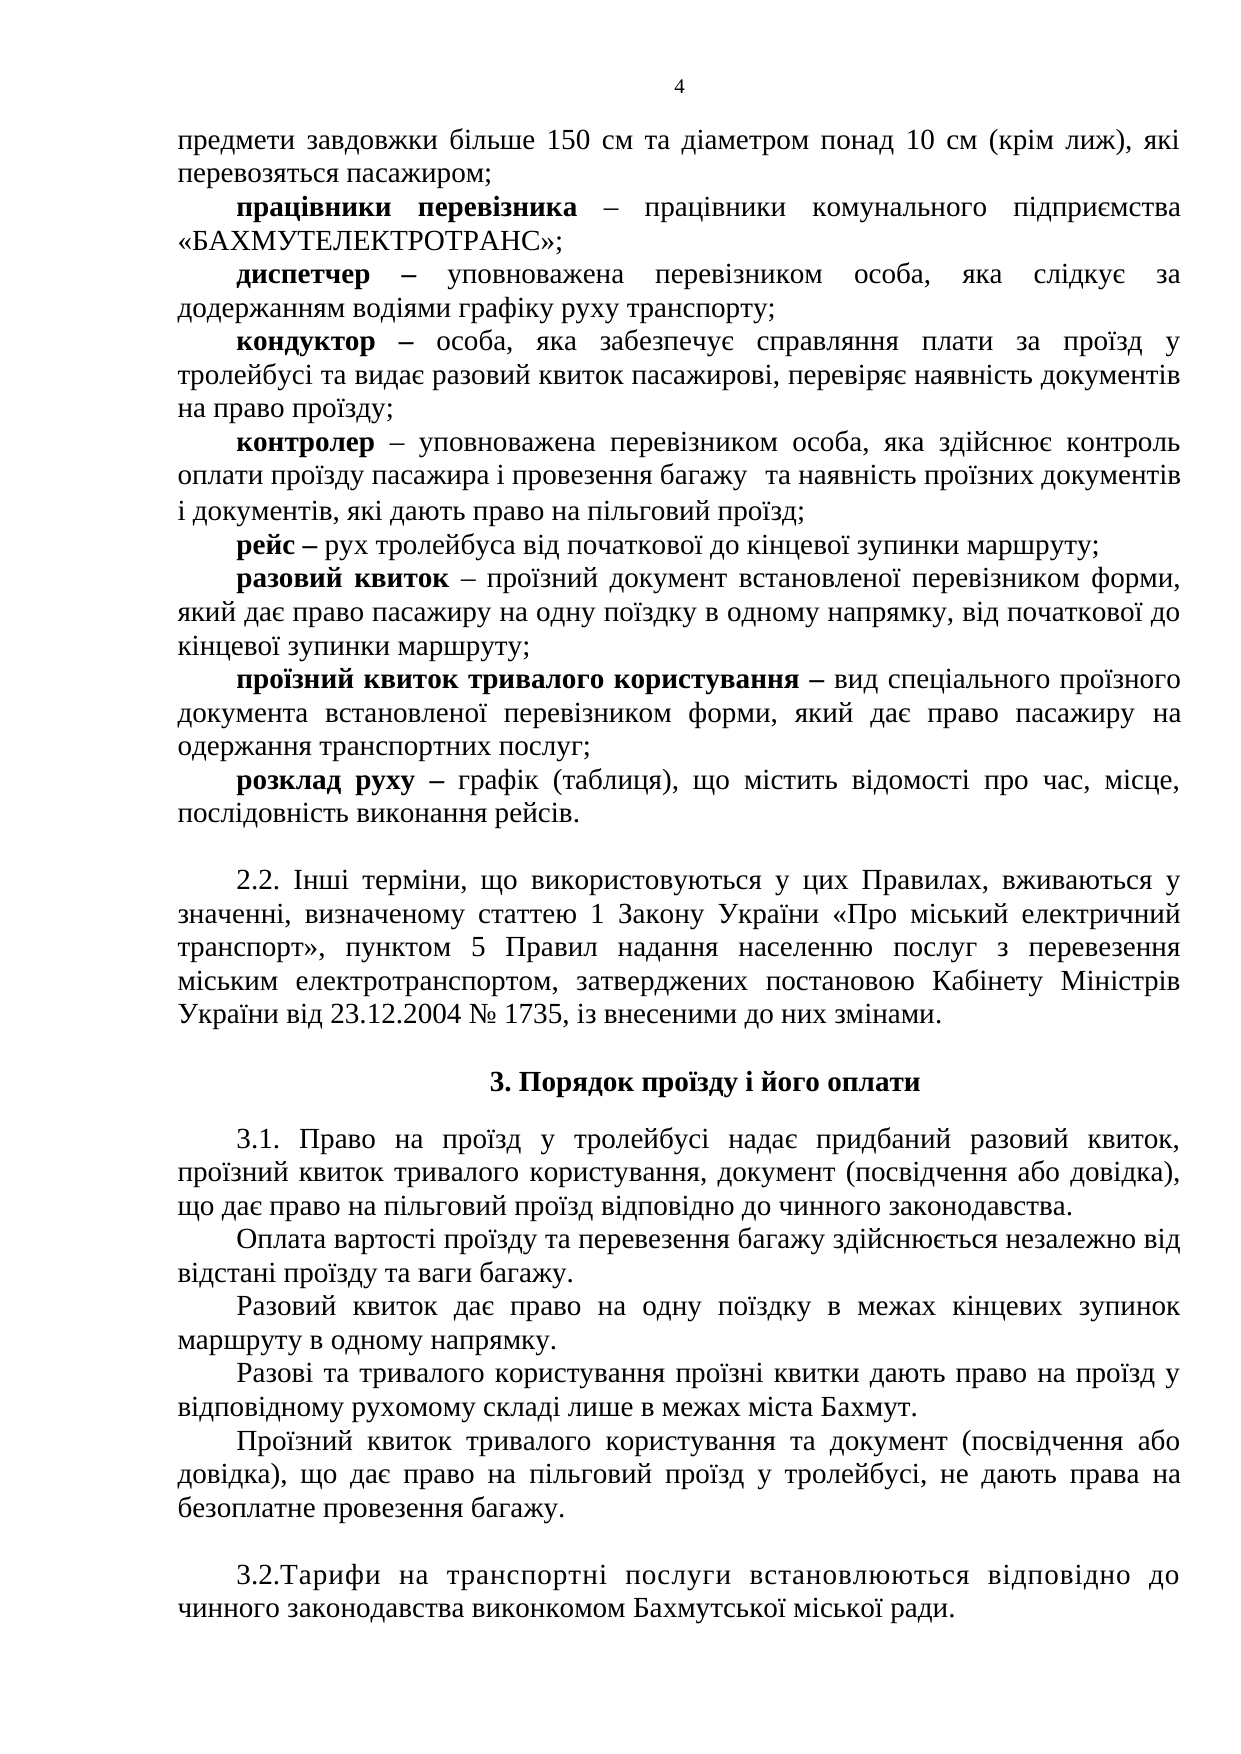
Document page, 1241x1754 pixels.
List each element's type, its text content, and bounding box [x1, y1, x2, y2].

text контролер – уповноважена перевізником особа, яка здійснює контроль оплати проїзду пасажира і провезення багажу та наявність проїзних документів і документів, які дають право на пільговий проїзд; [177, 424, 1181, 527]
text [177, 122, 1181, 189]
text 3. Порядок проїзду і його оплати [177, 1064, 1181, 1121]
text диспетчер – уповноважена перевізником особа, яка слідкує за додержанням водіями графіку руху транспорту; [177, 256, 1181, 323]
text 2.2. Інші терміни, що використовуються у цих Правилах, вживаються у значенні, визначеному статтею 1 Закону України «Про міський електричний транспорт», пунктом 5 Правил надання населенню послуг з перевезення міським електротранспортом, затверджених постановою Кабінету Міністрів України від 23.12.2004 № 1735, із внесеними до них змінами. [177, 862, 1181, 1030]
text розклад руху – графік (таблиця), що містить відомості про час, місце, послідовність виконання рейсів. [177, 762, 1181, 829]
text працівники перевізника – працівники комунального підприємства «БАХМУТЕЛЕКТРОТРАНС»; [177, 189, 1181, 256]
text Разові та тривалого користування проїзні квитки дають право на проїзд у відповідному рухомому складі лише в межах міста Бахмут. [177, 1356, 1181, 1423]
text Оплата вартості проїзду та перевезення багажу здійснюється незалежно від відстані проїзду та ваги багажу. [177, 1221, 1181, 1288]
text разовий квиток – проїзний документ встановленої перевізником форми, який дає право пасажиру на одну поїздку в одному напрямку, від початкової до кінцевої зупинки маршруту; [177, 561, 1181, 661]
text кондуктор – особа, яка забезпечує справляння плати за проїзд у тролейбусі та видає разовий квиток пасажирові, перевіряє наявність документів на право проїзду; [177, 323, 1181, 424]
text проїзний квиток тривалого користування – вид спеціального проїзного документа встановленої перевізником форми, який дає право пасажиру на одержання транспортних послуг; [177, 661, 1181, 762]
text рейс – рух тролейбуса від початкової до кінцевої зупинки маршруту; [177, 527, 1181, 561]
text Проїзний квиток тривалого користування та документ (посвідчення або довідка), що дає право на пільговий проїзд у тролейбусі, не дають права на безоплатне провезення багажу. [177, 1423, 1181, 1523]
text 3.1. Право на проїзд у тролейбусі надає придбаний разовий квиток, проїзний квиток тривалого користування, документ (посвідчення або довідка), що дає право на пільговий проїзд відповідно до чинного законодавства. [177, 1121, 1181, 1221]
text 3.2.Тарифи на транспортні послуги встановлюються відповідно до чинного законодавства виконкомом Бахмутської міської ради. [177, 1557, 1181, 1624]
text Разовий квиток дає право на одну поїздку в межах кінцевих зупинок маршруту в одному напрямку. [177, 1288, 1181, 1356]
